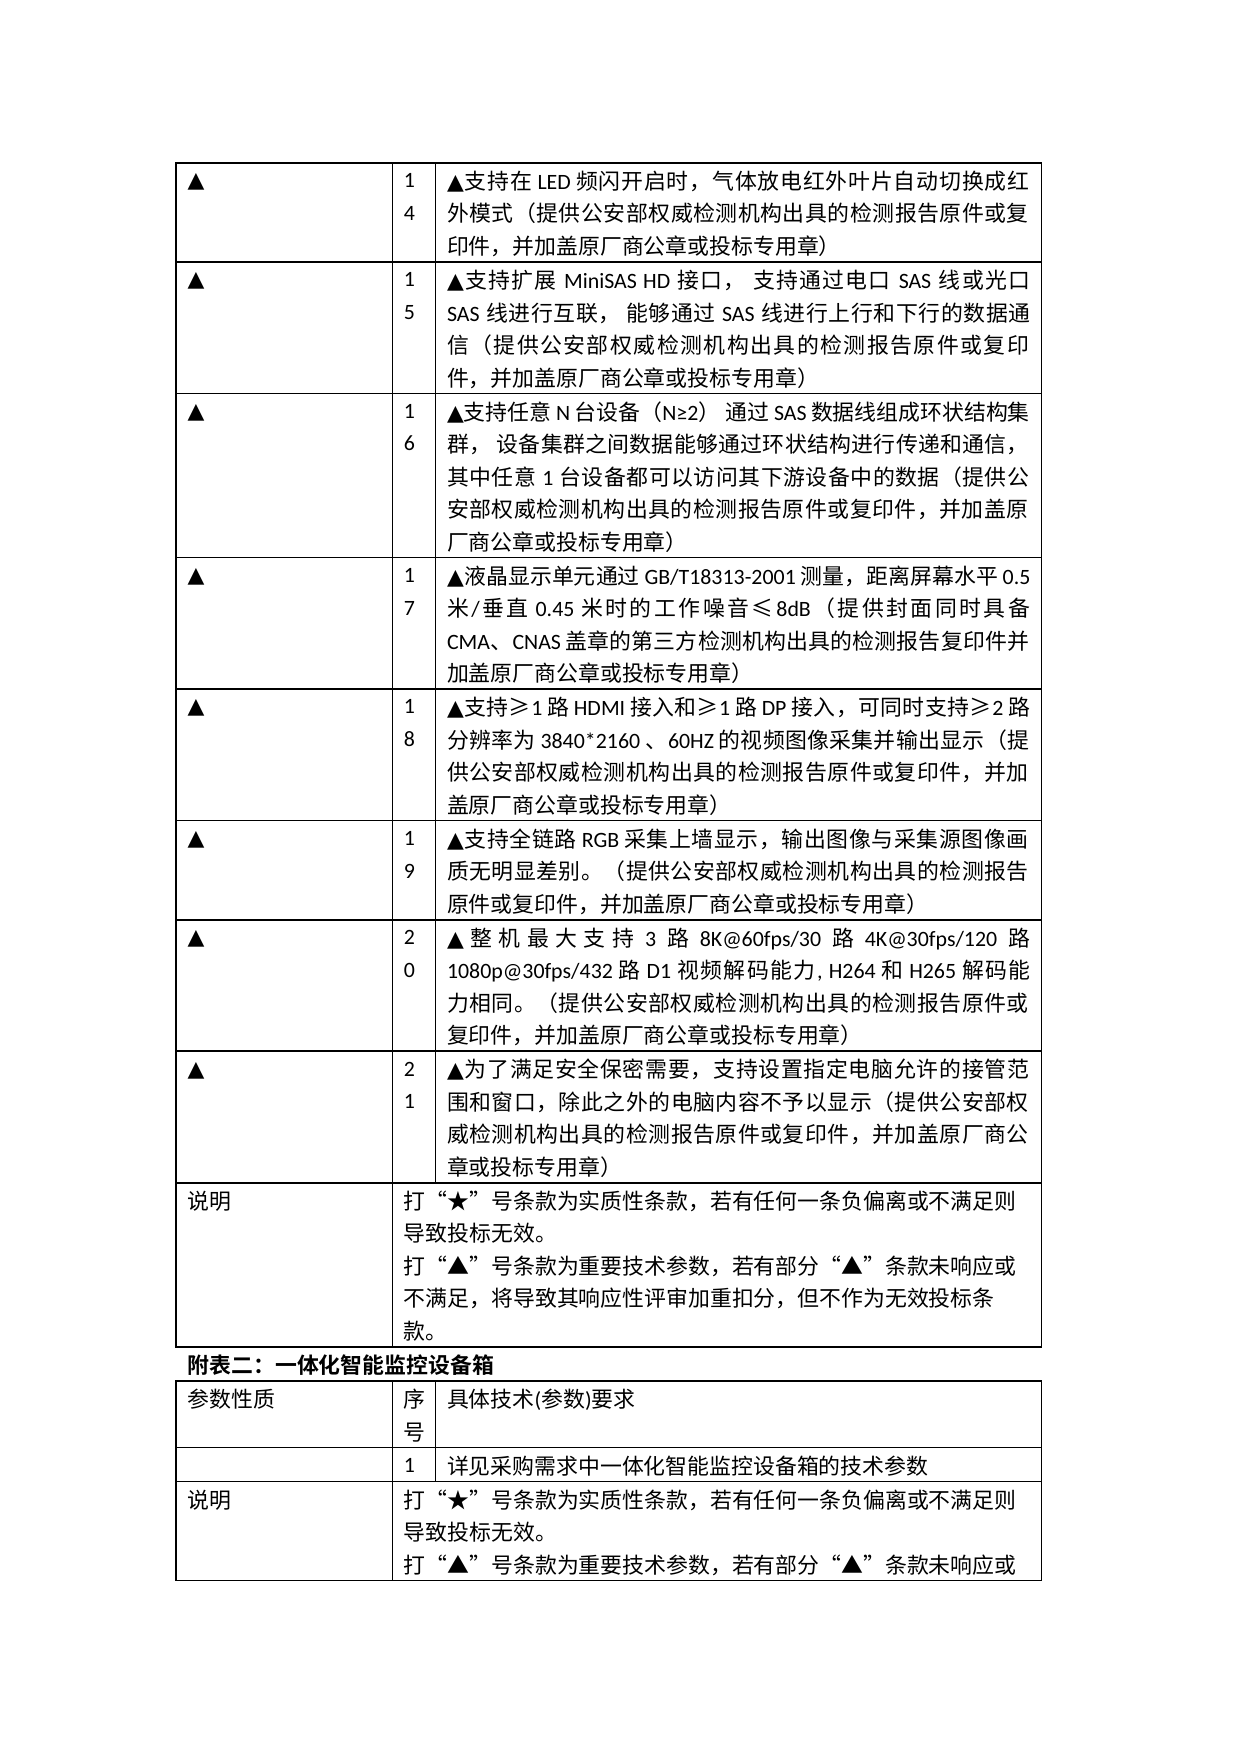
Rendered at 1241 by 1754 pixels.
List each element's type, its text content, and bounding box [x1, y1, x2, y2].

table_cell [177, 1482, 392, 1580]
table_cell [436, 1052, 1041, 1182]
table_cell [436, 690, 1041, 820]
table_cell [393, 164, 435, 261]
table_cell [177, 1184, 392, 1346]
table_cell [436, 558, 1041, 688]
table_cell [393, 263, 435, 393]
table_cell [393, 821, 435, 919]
text 附表二：一体化智能监控设备箱 [187, 1348, 1053, 1380]
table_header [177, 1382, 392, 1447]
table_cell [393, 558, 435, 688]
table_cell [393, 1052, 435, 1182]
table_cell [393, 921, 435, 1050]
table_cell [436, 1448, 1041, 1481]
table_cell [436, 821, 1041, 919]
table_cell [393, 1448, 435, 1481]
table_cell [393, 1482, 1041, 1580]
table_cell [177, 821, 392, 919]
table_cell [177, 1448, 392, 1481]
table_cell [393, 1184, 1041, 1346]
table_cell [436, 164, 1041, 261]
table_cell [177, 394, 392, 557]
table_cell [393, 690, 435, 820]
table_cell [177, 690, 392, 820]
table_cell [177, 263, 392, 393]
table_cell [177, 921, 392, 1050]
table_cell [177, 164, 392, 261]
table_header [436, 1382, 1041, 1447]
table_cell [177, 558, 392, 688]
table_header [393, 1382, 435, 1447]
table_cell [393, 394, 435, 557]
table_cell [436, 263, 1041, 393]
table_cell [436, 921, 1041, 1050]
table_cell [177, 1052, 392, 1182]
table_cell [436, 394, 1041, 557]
